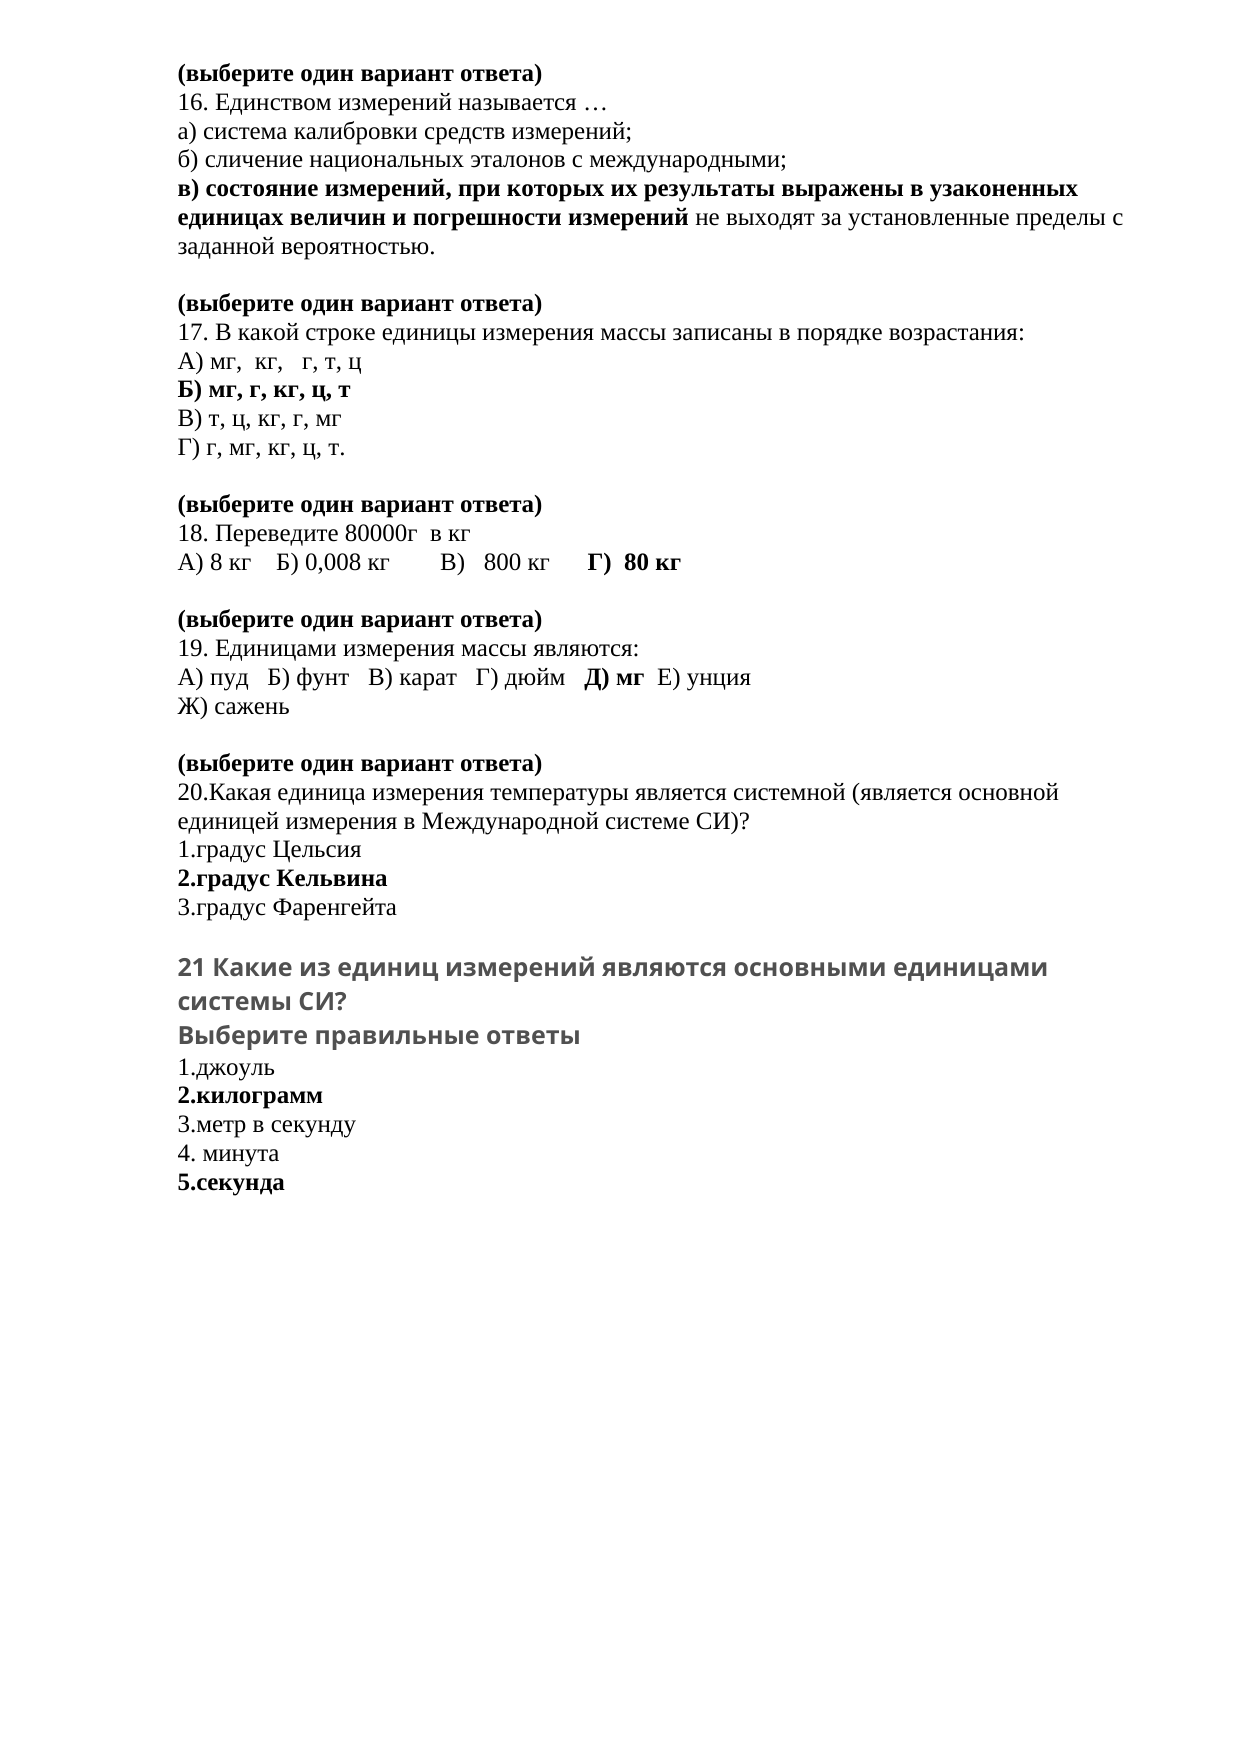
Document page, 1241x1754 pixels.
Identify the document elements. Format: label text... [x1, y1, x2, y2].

text А) мг, кг, г, т, ц [177, 346, 1152, 374]
text (выберите один вариант ответа) [177, 604, 1152, 633]
text в) состояние измерений, при которых их результаты выражены в узаконенных единицах величин и погрешности измерений не выходят за установленные пределы с заданной вероятностью. [177, 173, 1152, 259]
text В) т, ц, кг, г, мг [177, 403, 1152, 432]
text 20.Какая единица измерения температуры является системной (является основной единицей измерения в Международной системе СИ)? [177, 777, 1152, 834]
text 2.градус Кельвина [177, 863, 1152, 892]
text 1.градус Цельсия [177, 834, 1152, 863]
text 19. Единицами измерения массы являются: [177, 633, 1152, 662]
text А) пуд Б) фунт В) карат Г) дюйм Д) мг Е) унция [177, 662, 1152, 691]
text (выберите один вариант ответа) [177, 489, 1152, 518]
text (выберите один вариант ответа) [177, 288, 1152, 317]
text б) сличение национальных эталонов с международными; [177, 144, 1152, 173]
text Б) мг, г, кг, ц, т [177, 374, 1152, 403]
text (выберите один вариант ответа) [177, 748, 1152, 777]
text 3.градус Фаренгейта [177, 892, 1152, 921]
text 18. Переведите 80000г в кг [177, 518, 1152, 547]
text 21 Какие из единиц измерений являются основными единицами системы СИ? [177, 949, 1152, 1018]
text 16. Единством измерений называется … [177, 87, 1152, 116]
text Ж) сажень [177, 691, 1152, 719]
text А) 8 кг Б) 0,008 кг В) 800 кг Г) 80 кг [177, 547, 1152, 576]
text а) система калибровки средств измерений; [177, 116, 1152, 144]
text Г) г, мг, кг, ц, т. [177, 432, 1152, 461]
text Выберите правильные ответы [177, 1018, 1152, 1052]
text 3.метр в секунду [177, 1109, 1152, 1138]
text (выберите один вариант ответа) [177, 58, 1152, 87]
text 1.джоуль [177, 1052, 1152, 1081]
text 4. минута [177, 1138, 1152, 1167]
text 17. В какой строке единицы измерения массы записаны в порядке возрастания: [177, 317, 1152, 346]
text 2.килограмм [177, 1081, 1152, 1109]
text 5.секунда [177, 1167, 1152, 1196]
